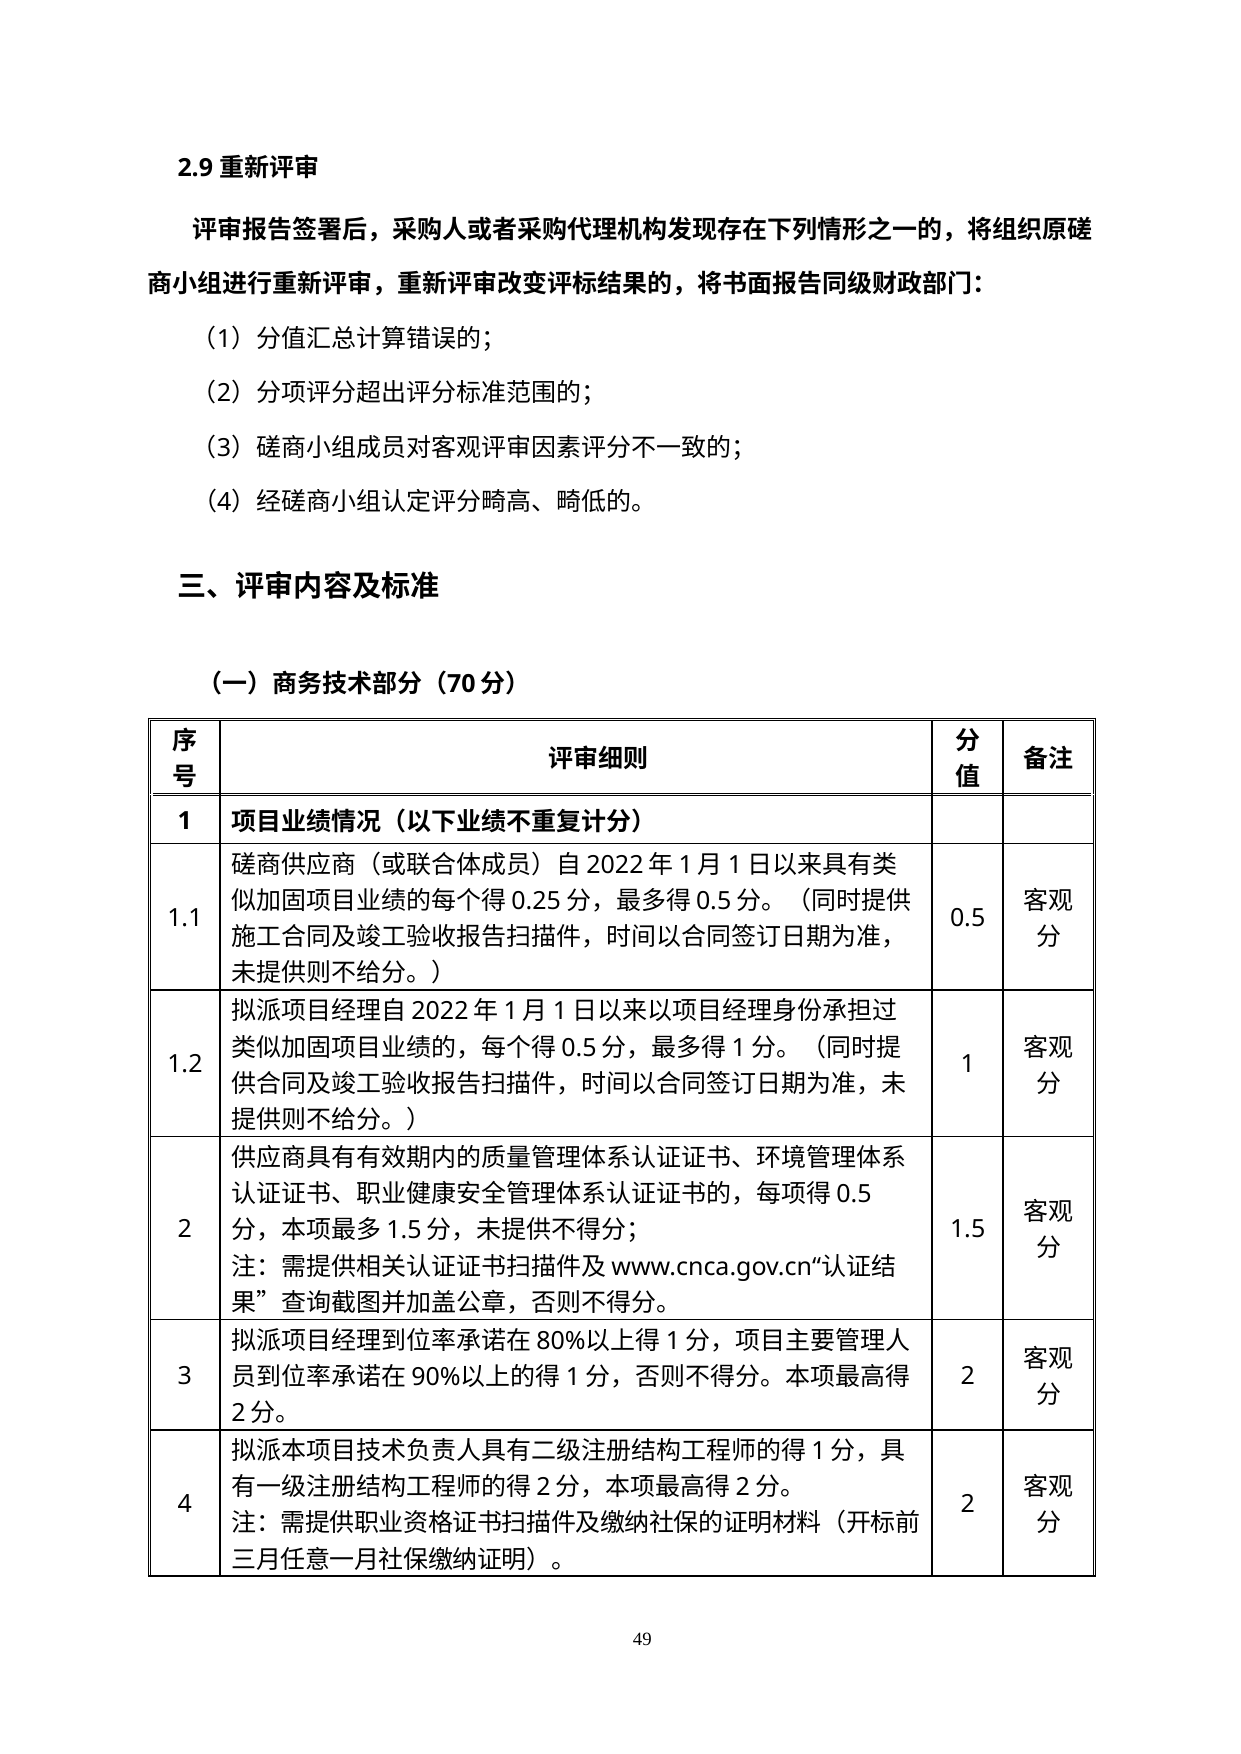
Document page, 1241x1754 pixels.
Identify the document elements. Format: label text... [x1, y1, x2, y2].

table_cell 拟派项目经理到位率承诺在80%以上得1分，项目主要管理人员到位率承诺在90%以上的得1分，否则不得分。本项最高得2分。 [221, 1320, 931, 1429]
table_cell 2 [933, 1431, 1002, 1575]
text 评审报告签署后，采购人或者采购代理机构发现存在下列情形之一的，将组织原磋商小组进行重新评审，重新评审改变评标结果的，将书面报告同级财政部门： [148, 209, 1092, 300]
table_cell 客观分 [1004, 1137, 1093, 1318]
table_cell 拟派本项目技术负责人具有二级注册结构工程师的得1分，具有一级注册结构工程师的得2分，本项最高得2分。 注：需提供职业资格证书扫描件及缴纳社保的证明材料（开标前三月任意一月社保缴纳证明）。 [221, 1431, 931, 1575]
text （一）商务技术部分（70分） [148, 663, 1092, 699]
table_cell 2 [933, 1320, 1002, 1429]
text （4）经磋商小组认定评分畸高、畸低的。 [148, 481, 1092, 518]
table_cell 1.2 [151, 991, 219, 1136]
table_cell 1 [933, 991, 1002, 1136]
table_cell 2 [151, 1137, 219, 1318]
text （1）分值汇总计算错误的； [148, 318, 1092, 354]
table_cell 1.1 [151, 844, 219, 989]
table_cell 磋商供应商（或联合体成员）自2022年1月1日以来具有类似加固项目业绩的每个得0.25分，最多得0.5分。（同时提供施工合同及竣工验收报告扫描件，时间以合同签订日期为准，未提供则不给分。） [221, 844, 931, 989]
table_header 备注 [1004, 721, 1093, 793]
table_cell 3 [151, 1320, 219, 1429]
table_cell 客观分 [1004, 1431, 1093, 1575]
table_cell 拟派项目经理自2022年1月1日以来以项目经理身份承担过类似加固项目业绩的，每个得0.5分，最多得1分。（同时提供合同及竣工验收报告扫描件，时间以合同签订日期为准，未提供则不给分。） [221, 991, 931, 1136]
table_cell [933, 796, 1002, 843]
table_header 序号 [151, 721, 219, 793]
text 2.9 重新评审 [148, 148, 1092, 184]
table_cell 客观分 [1004, 1320, 1093, 1429]
table_cell 0.5 [933, 844, 1002, 989]
table_header 分值 [933, 721, 1002, 793]
table_cell 供应商具有有效期内的质量管理体系认证证书、环境管理体系认证证书、职业健康安全管理体系认证证书的，每项得0.5分，本项最多1.5分，未提供不得分； 注：需提供相关认证证书扫描件及www.cnca.gov.cn“认证结果”查询截图并加盖公章，否则不得分。 [221, 1137, 931, 1318]
table_cell 客观分 [1004, 844, 1093, 989]
table_cell 1.5 [933, 1137, 1002, 1318]
table_cell 4 [151, 1431, 219, 1575]
table_cell [1004, 793, 1094, 843]
text （2）分项评分超出评分标准范围的； [148, 373, 1092, 409]
table_header 评审细则 [221, 721, 931, 793]
text （3）磋商小组成员对客观评审因素评分不一致的； [148, 427, 1092, 463]
table_cell 客观分 [1004, 991, 1093, 1136]
table_cell 1 [149, 793, 219, 843]
text 三、评审内容及标准 [148, 563, 1092, 605]
table_cell 项目业绩情况（以下业绩不重复计分） [221, 796, 931, 843]
